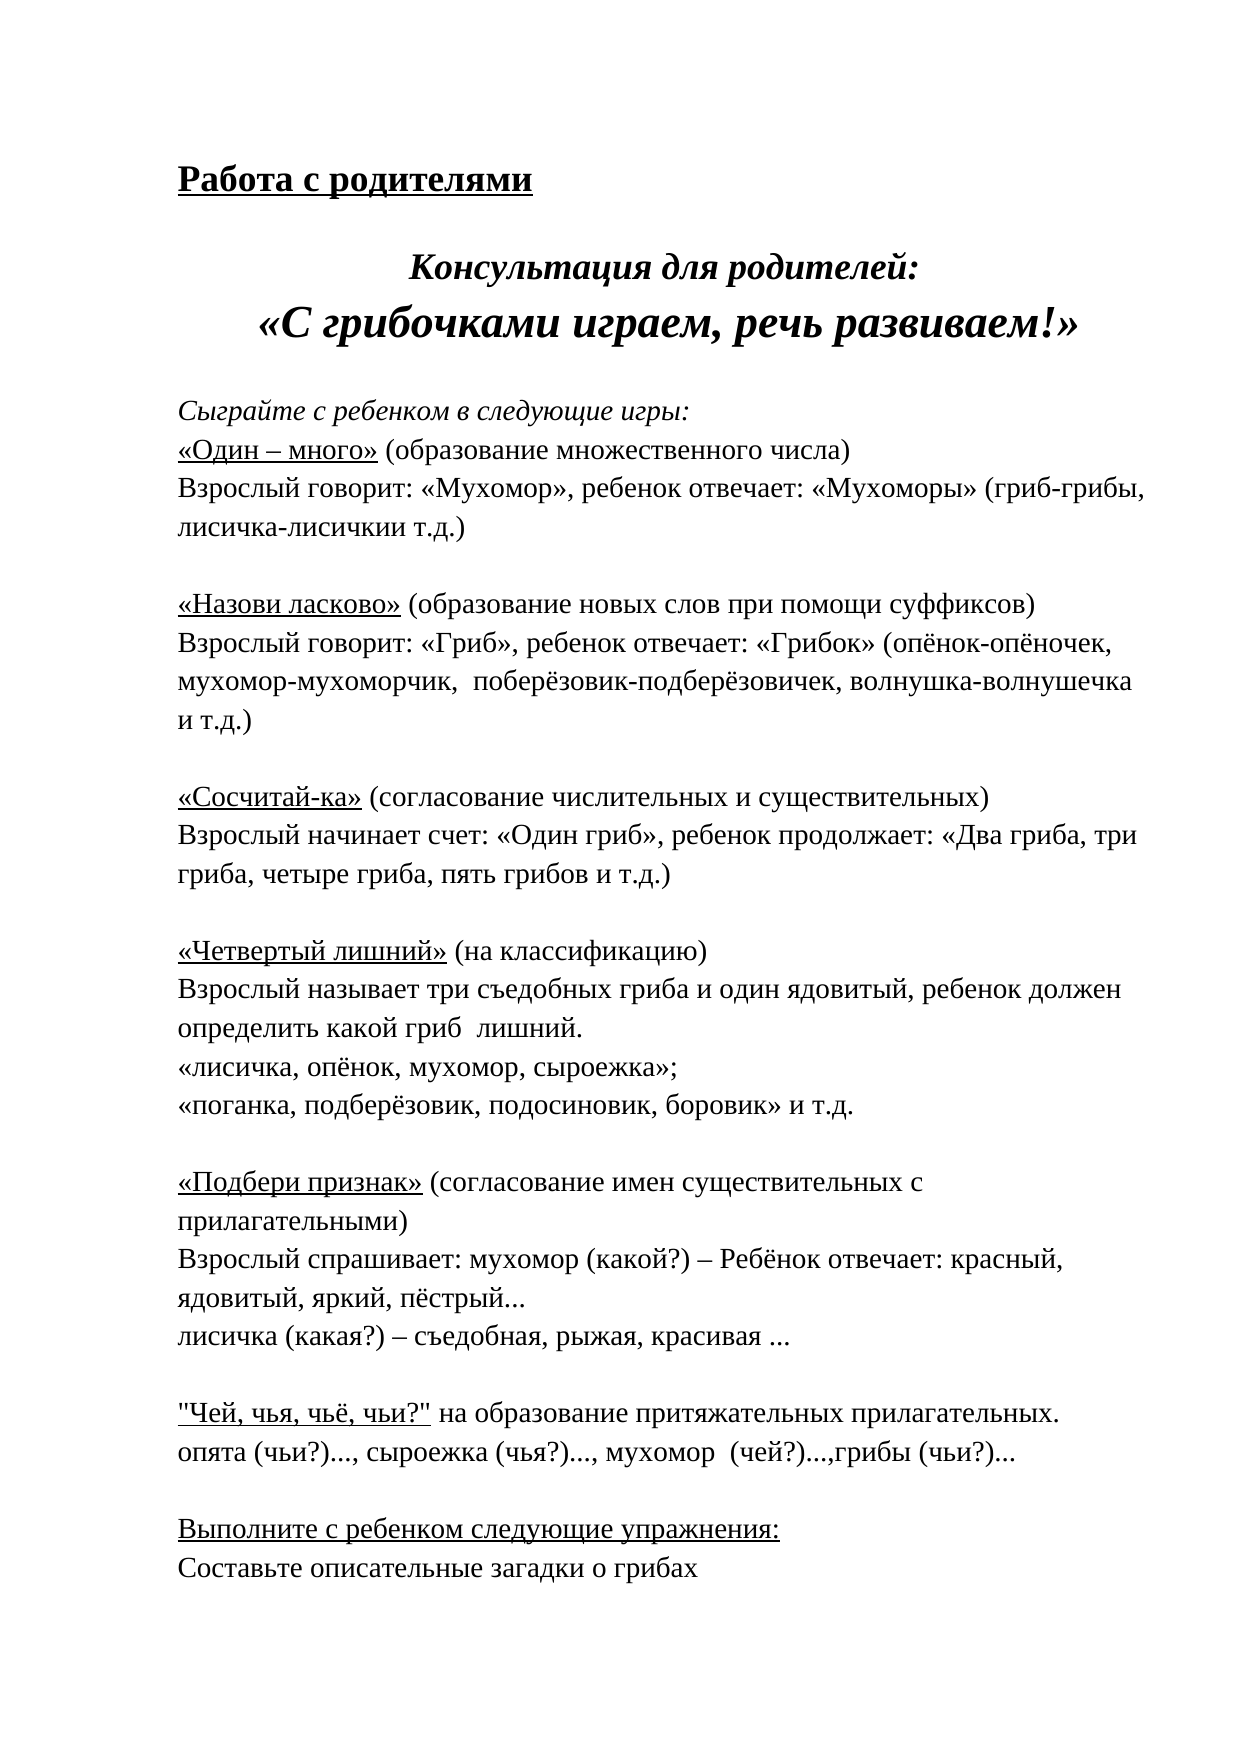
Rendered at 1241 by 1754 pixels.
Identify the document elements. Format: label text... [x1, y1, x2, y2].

text «поганка, подберёзовик, подосиновик, боровик» и т.д. [177, 1087, 1152, 1121]
text Взрослый говорит: «Гриб», ребенок отвечает: «Грибок» (опёнок-опёночек, мухомор-мухоморчик, поберёзовик-подберёзовичек, волнушка-волнушечка и т.д.) [177, 625, 1152, 735]
text Выполните с ребенком следующие упражнения: [177, 1511, 1152, 1545]
text «Назови ласково» (образование новых слов при помощи суффиксов) [177, 586, 1152, 620]
text "Чей, чья, чьё, чьи?" на образование притяжательных прилагательных. [177, 1396, 1152, 1429]
text «Сосчитай-ка» (согласование числительных и существительных) [177, 779, 1152, 812]
text Составьте описательные загадки о грибах [177, 1550, 1152, 1583]
text «Четвертый лишний» (на классификацию) [177, 933, 1152, 967]
text Взрослый спрашивает: мухомор (какой?) – Ребёнок отвечает: красный, ядовитый, яркий, пёстрый... [177, 1241, 1152, 1313]
text Работа с родителями [177, 157, 1152, 200]
text Взрослый называет три съедобных гриба и один ядовитый, ребенок должен определить какой гриб лишний. [177, 972, 1152, 1044]
text опята (чьи?)..., сыроежка (чья?)..., мухомор (чей?)...,грибы (чьи?)... [177, 1434, 1152, 1468]
text Взрослый начинает счет: «Один гриб», ребенок продолжает: «Два гриба, три гриба, четыре гриба, пять грибов и т.д.) [177, 817, 1152, 889]
text лисичка (какая?) – съедобная, рыжая, красивая ... [177, 1318, 1152, 1352]
text «лисичка, опёнок, мухомор, сыроежка»; [177, 1049, 1152, 1082]
text Взрослый говорит: «Мухомор», ребенок отвечает: «Мухоморы» (гриб-грибы, лисичка-лисичкии т.д.) [177, 471, 1152, 543]
text Консультация для родителей: [177, 245, 1152, 288]
text «Один – много» (образование множественного числа) [177, 432, 1152, 466]
text Сыграйте с ребенком в следующие игры: [177, 393, 1152, 427]
text «С грибочками играем, речь развиваем!» [177, 294, 1152, 347]
text «Подбери признак» (согласование имен существительных с прилагательными) [177, 1164, 1152, 1236]
